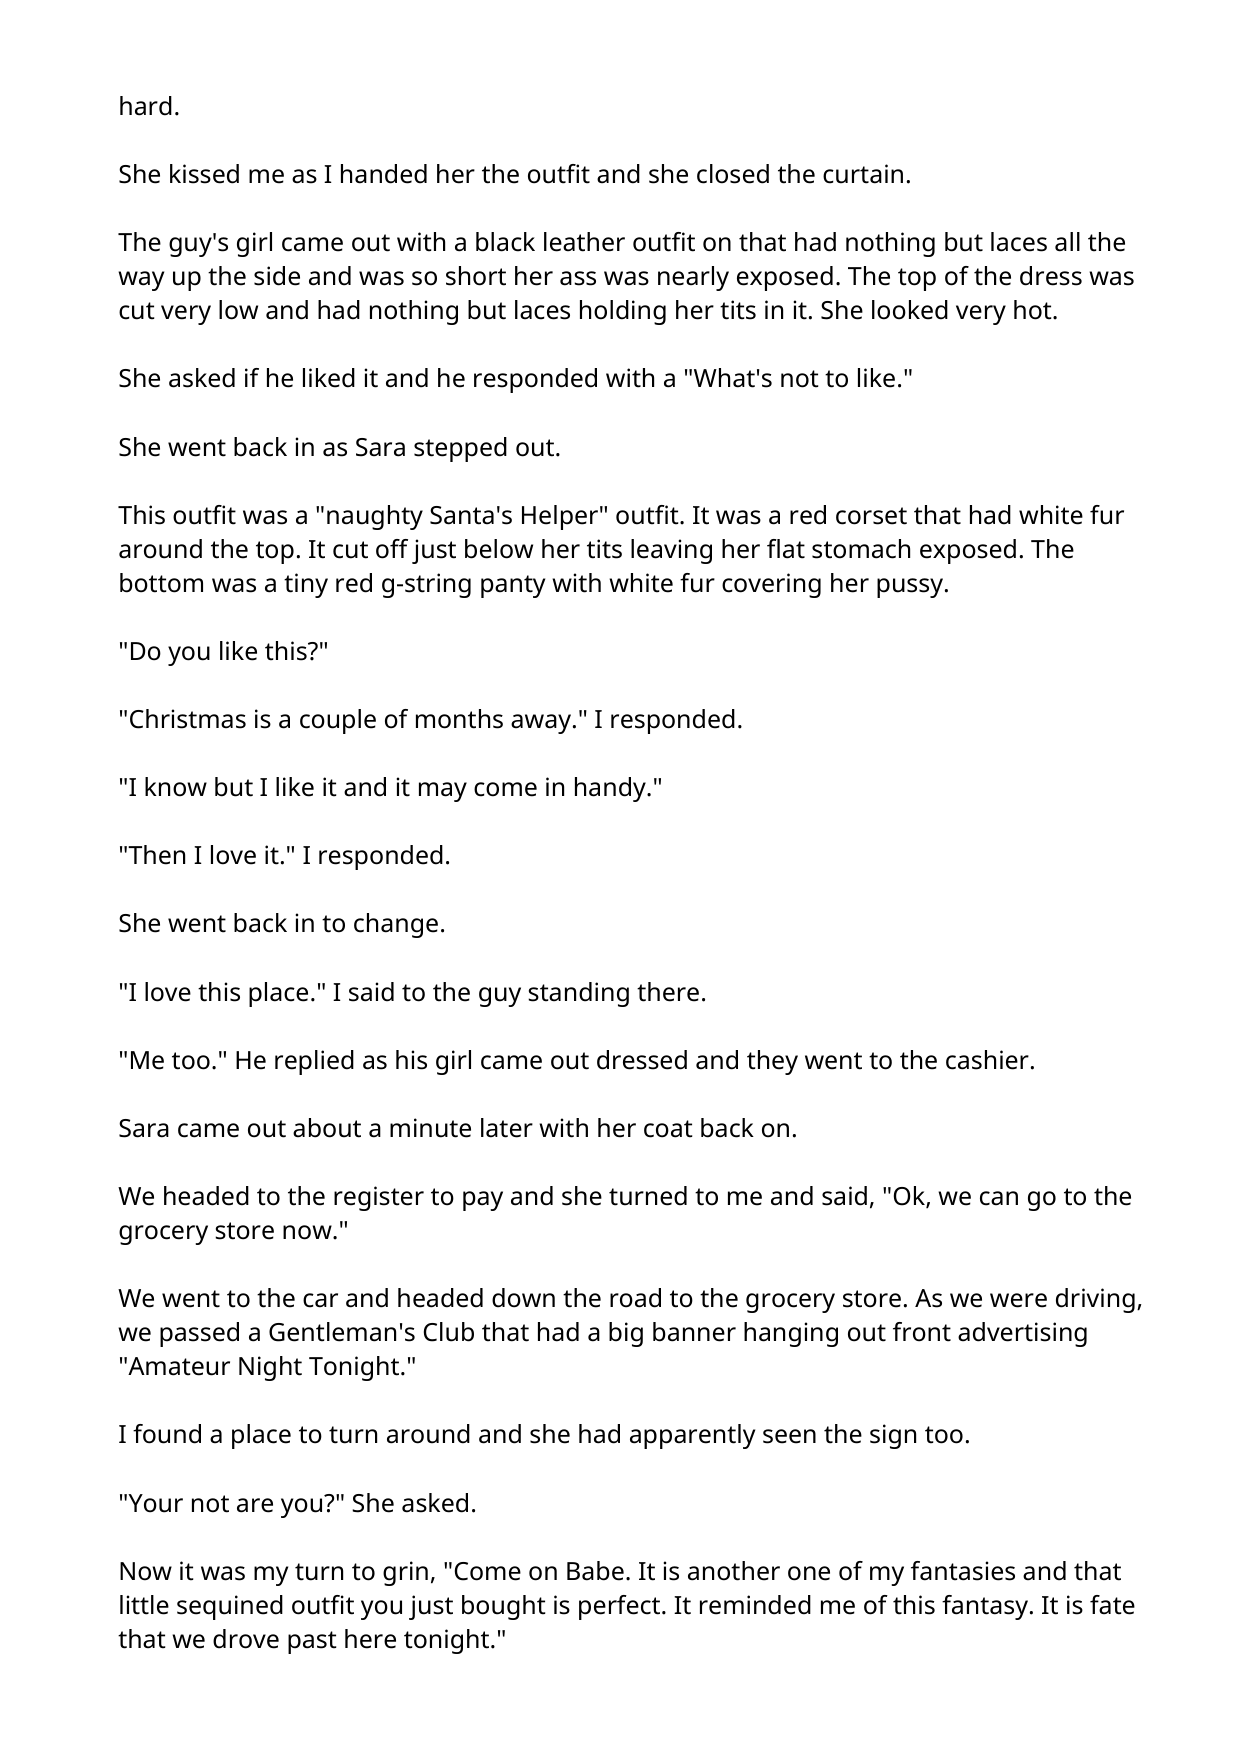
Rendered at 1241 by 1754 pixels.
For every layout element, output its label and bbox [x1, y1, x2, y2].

text [118, 89, 1152, 1656]
